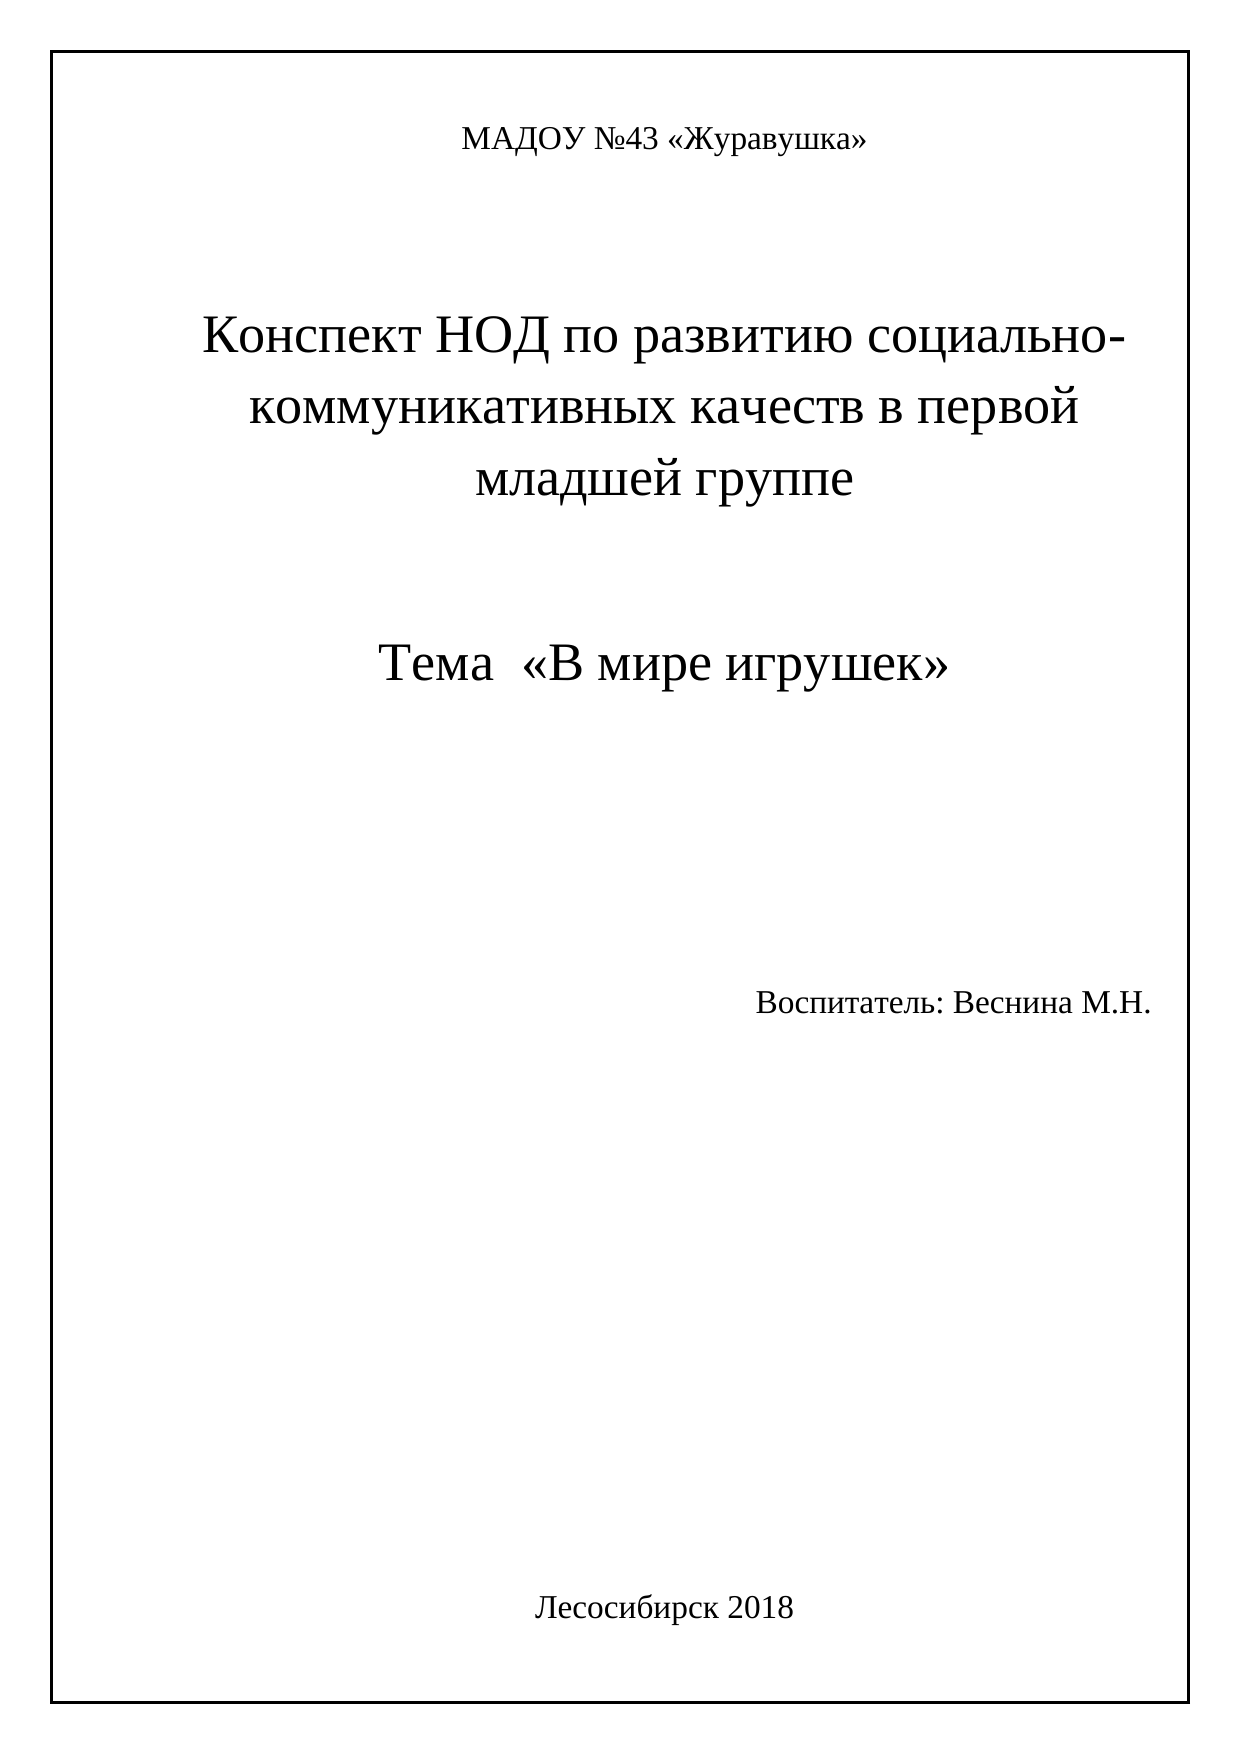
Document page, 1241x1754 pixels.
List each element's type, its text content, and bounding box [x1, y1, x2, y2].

text МАДОУ №43 «Журавушка» [177, 118, 1152, 156]
text Тема «В мире игрушек» [177, 630, 1152, 692]
text Конспект НОД по развитию социально-коммуникативных качеств в первой младшей группе [177, 302, 1152, 507]
text Воспитатель: Веснина М.Н. [177, 983, 1152, 1021]
text Лесосибирск 2018 [177, 1587, 1152, 1626]
